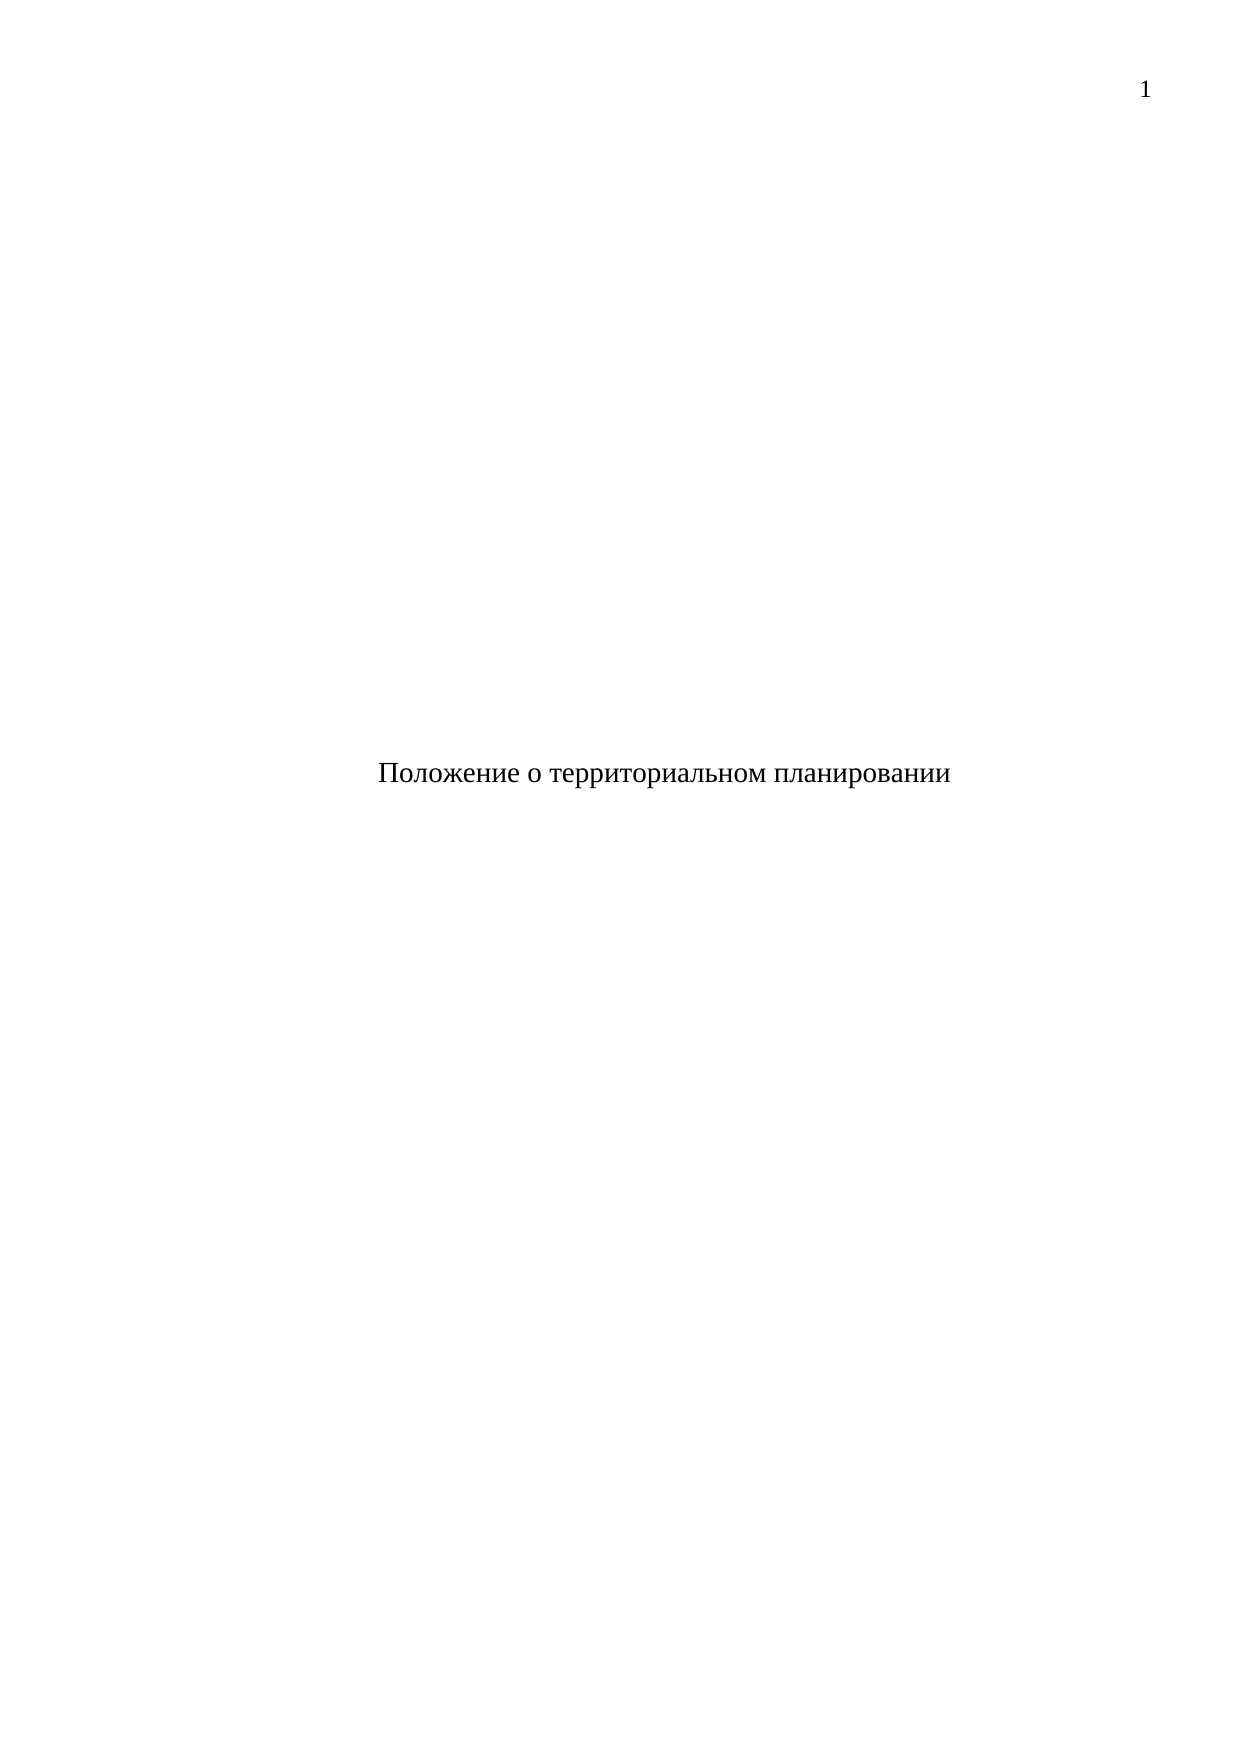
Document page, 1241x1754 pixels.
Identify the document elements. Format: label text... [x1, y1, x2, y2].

text Положение о территориальном планировании [177, 755, 1152, 789]
